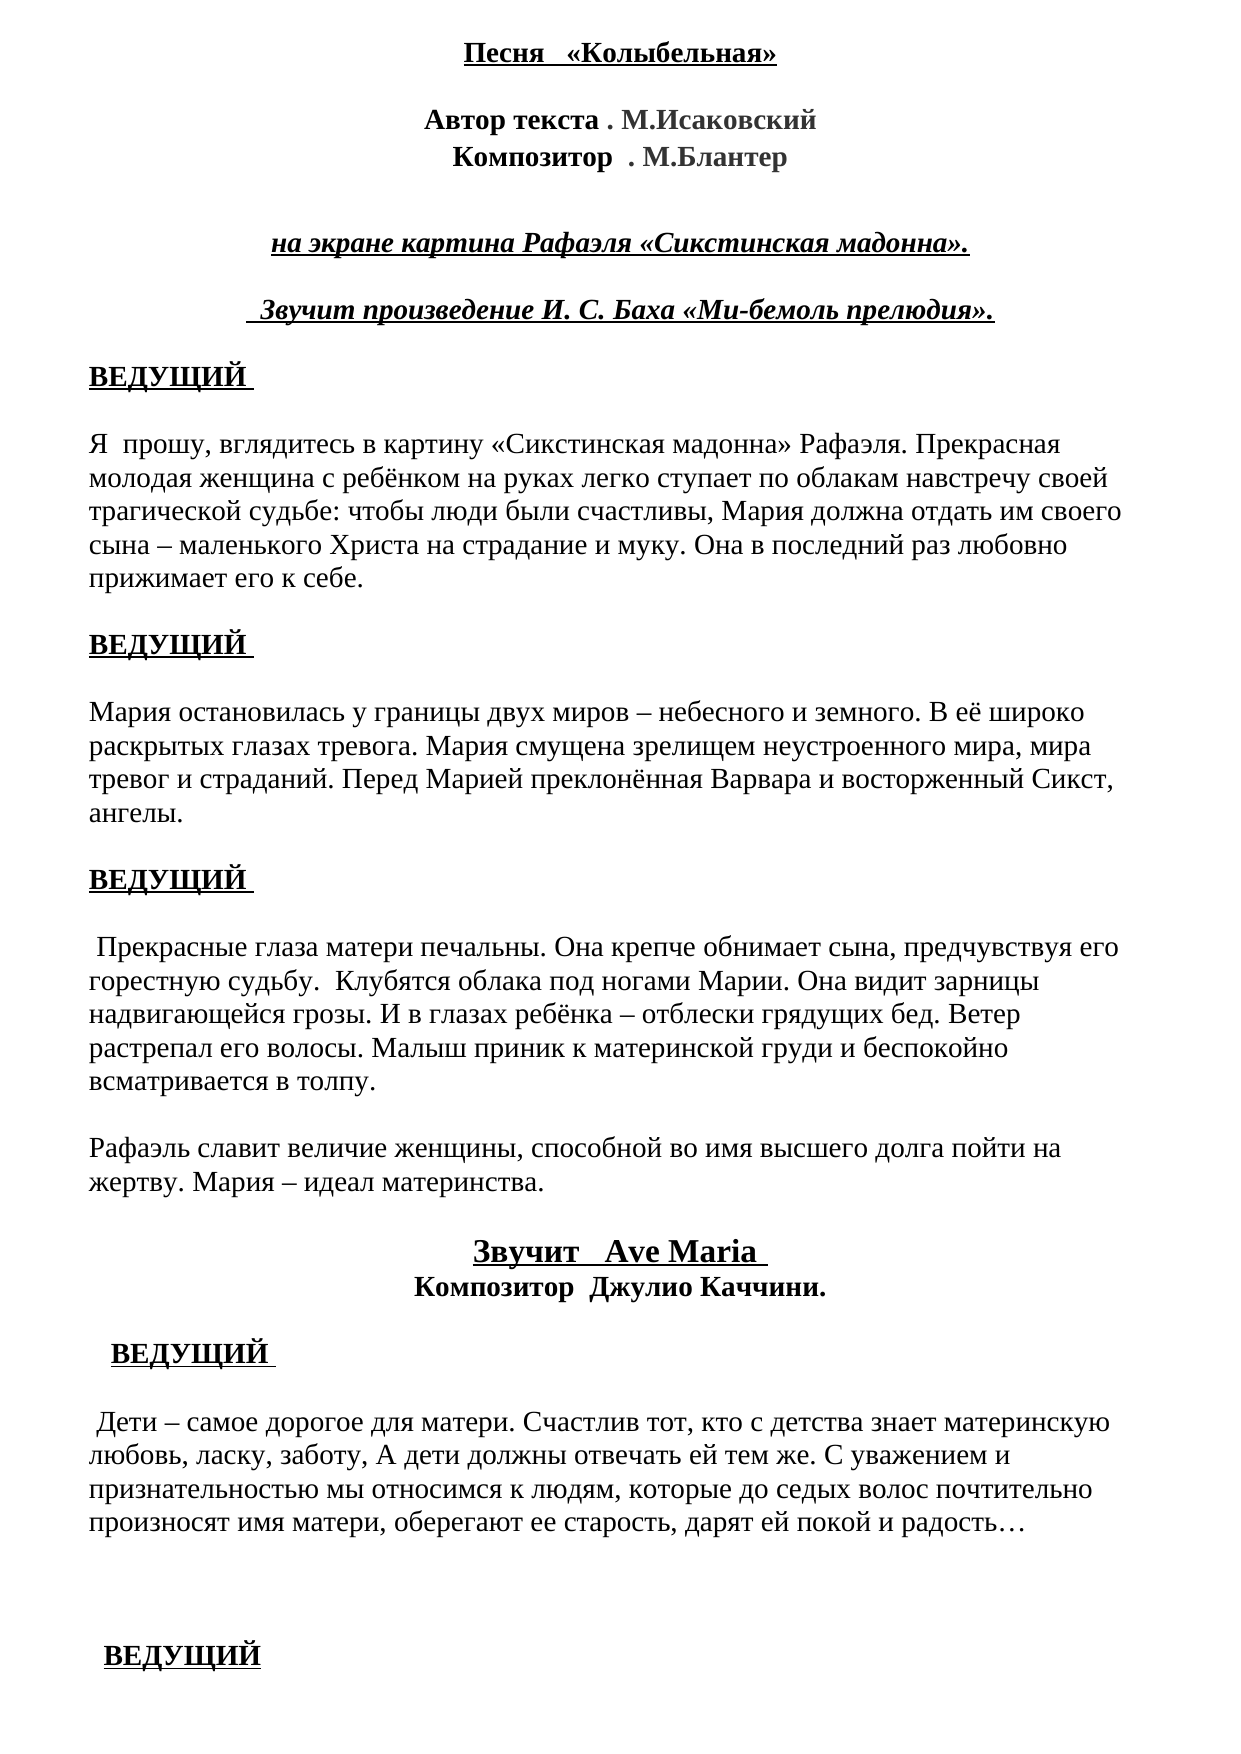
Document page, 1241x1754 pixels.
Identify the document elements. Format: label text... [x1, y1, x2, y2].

text Звучит произведение И. С. Баха «Ми-бемоль прелюдия». [89, 292, 1152, 326]
text Рафаэль славит величие женщины, способной во имя высшего долга пойти на жертву. Мария – идеал материнства. [89, 1131, 1152, 1198]
text ВЕДУЩИЙ [89, 862, 1152, 896]
text Автор текста . М.Исаковский Композитор . М.Блантер [89, 102, 1152, 172]
text ВЕДУЩИЙ [89, 627, 1152, 661]
text Звучит Ave Maria Композитор Джулио Каччини. [89, 1231, 1152, 1303]
text ВЕДУЩИЙ [89, 359, 1152, 393]
text Мария остановилась у границы двух миров – небесного и земного. В её широко раскрытых глазах тревога. Мария смущена зрелищем неустроенного мира, мира тревог и страданий. Перед Марией преклонённая Варвара и восторженный Сикст, ангелы. [89, 694, 1152, 829]
text на экране картина Рафаэля «Сикстинская мадонна». [89, 225, 1152, 258]
text Песня «Колыбельная» [89, 35, 1152, 69]
text Я прошу, вглядитесь в картину «Сикстинская мадонна» Рафаэля. Прекрасная молодая женщина с ребёнком на руках легко ступает по облакам навстречу своей трагической судьбе: чтобы люди были счастливы, Мария должна отдать им своего сына – маленького Христа на страдание и муку. Она в последний раз любовно прижимает его к себе. [89, 426, 1152, 594]
text Дети – самое дорогое для матери. Счастлив тот, кто с детства знает материнскую любовь, ласку, заботу, А дети должны отвечать ей тем же. С уважением и признательностью мы относимся к людям, которые до седых волос почтительно произносят имя матери, оберегают ее старость, дарят ей покой и радость… [89, 1404, 1152, 1538]
text ВЕДУЩИЙ [89, 1337, 1152, 1370]
text Прекрасные глаза матери печальны. Она крепче обнимает сына, предчувствуя его горестную судьбу. Клубятся облака под ногами Марии. Она видит зарницы надвигающейся грозы. И в глазах ребёнка – отблески грядущих бед. Ветер растрепал его волосы. Малыш приник к материнской груди и беспокойно всматривается в толпу. [89, 929, 1152, 1097]
text ВЕДУЩИЙ [89, 1638, 1152, 1672]
